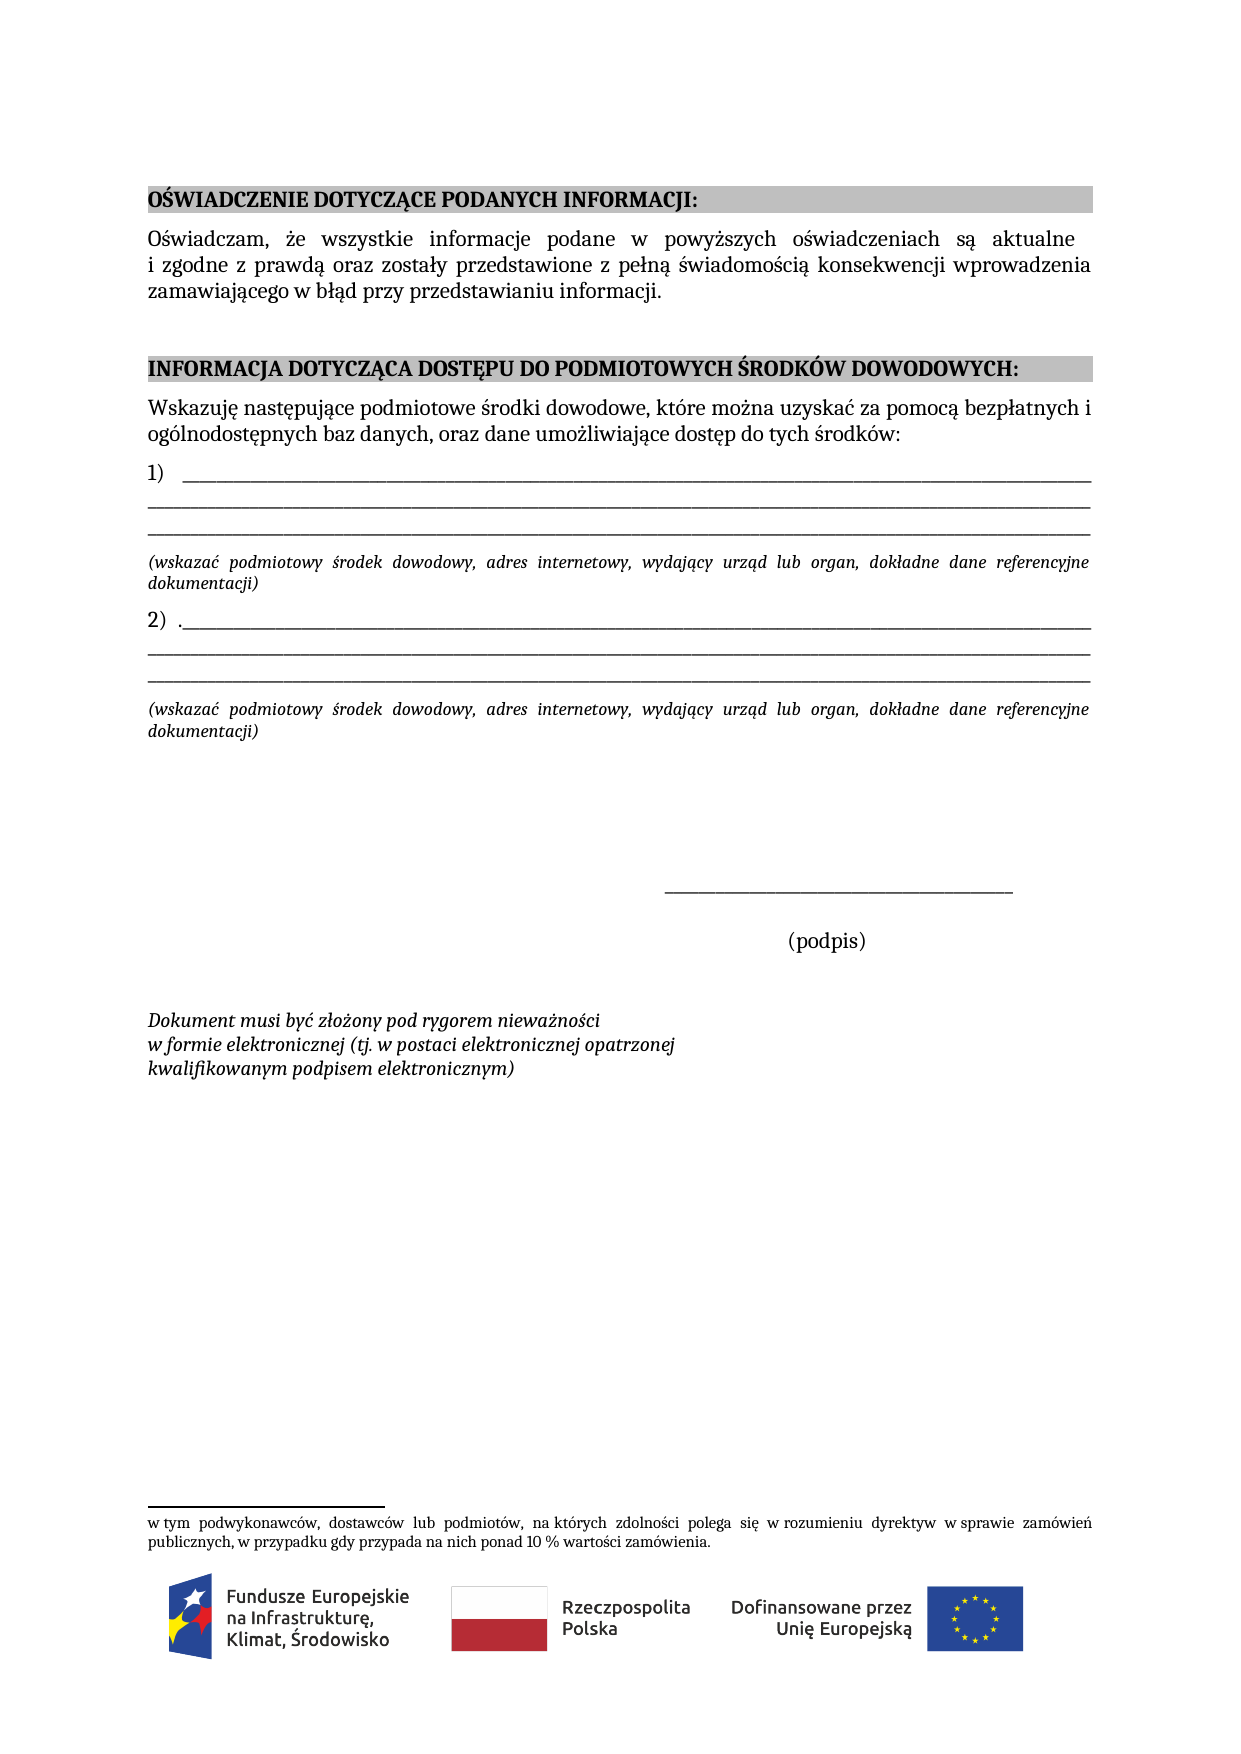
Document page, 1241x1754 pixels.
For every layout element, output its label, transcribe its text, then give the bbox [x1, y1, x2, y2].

picture [147, 1551, 1045, 1681]
text Wskazuję następujące podmiotowe środki dowodowe, które można uzyskać za pomocą bezpłatnych i ogólnodostępnych baz danych, oraz dane umożliwiające dostęp do tych środków: [148, 394, 1093, 447]
text INFORMACJA DOTYCZĄCA DOSTĘPU DO PODMIOTOWYCH ŚRODKÓW DOWODOWYCH: [148, 356, 1093, 382]
text _________________________________________ (podpis) [561, 871, 1093, 954]
text Dokument musi być złożony pod rygorem nieważności w formie elektronicznej (tj. w postaci elektronicznej opatrzonej kwalifikowanym podpisem elektronicznym) [148, 1009, 1093, 1081]
text 2) .___________________________________________________________________________________________________________ ______________________________________________________________________________________________________________________________________________________________________________________________________________________________ [148, 607, 1093, 686]
text (wskazać podmiotowy środek dowodowy, adres internetowy, wydający urząd lub organ, dokładne dane referencyjne dokumentacji) [148, 698, 1093, 742]
text 1) ___________________________________________________________________________________________________________ ______________________________________________________________________________________________________________________________________________________________________________________________________________________________ [148, 460, 1093, 539]
text Oświadczam, że wszystkie informacje podane w powyższych oświadczeniach są aktualne i zgodne z prawdą oraz zostały przedstawione z pełną świadomością konsekwencji wprowadzenia zamawiającego w błąd przy przedstawianiu informacji. [148, 225, 1093, 304]
text OŚWIADCZENIE DOTYCZĄCE PODANYCH INFORMACJI: [148, 186, 1093, 213]
text (wskazać podmiotowy środek dowodowy, adres internetowy, wydający urząd lub organ, dokładne dane referencyjne dokumentacji) [148, 551, 1093, 594]
